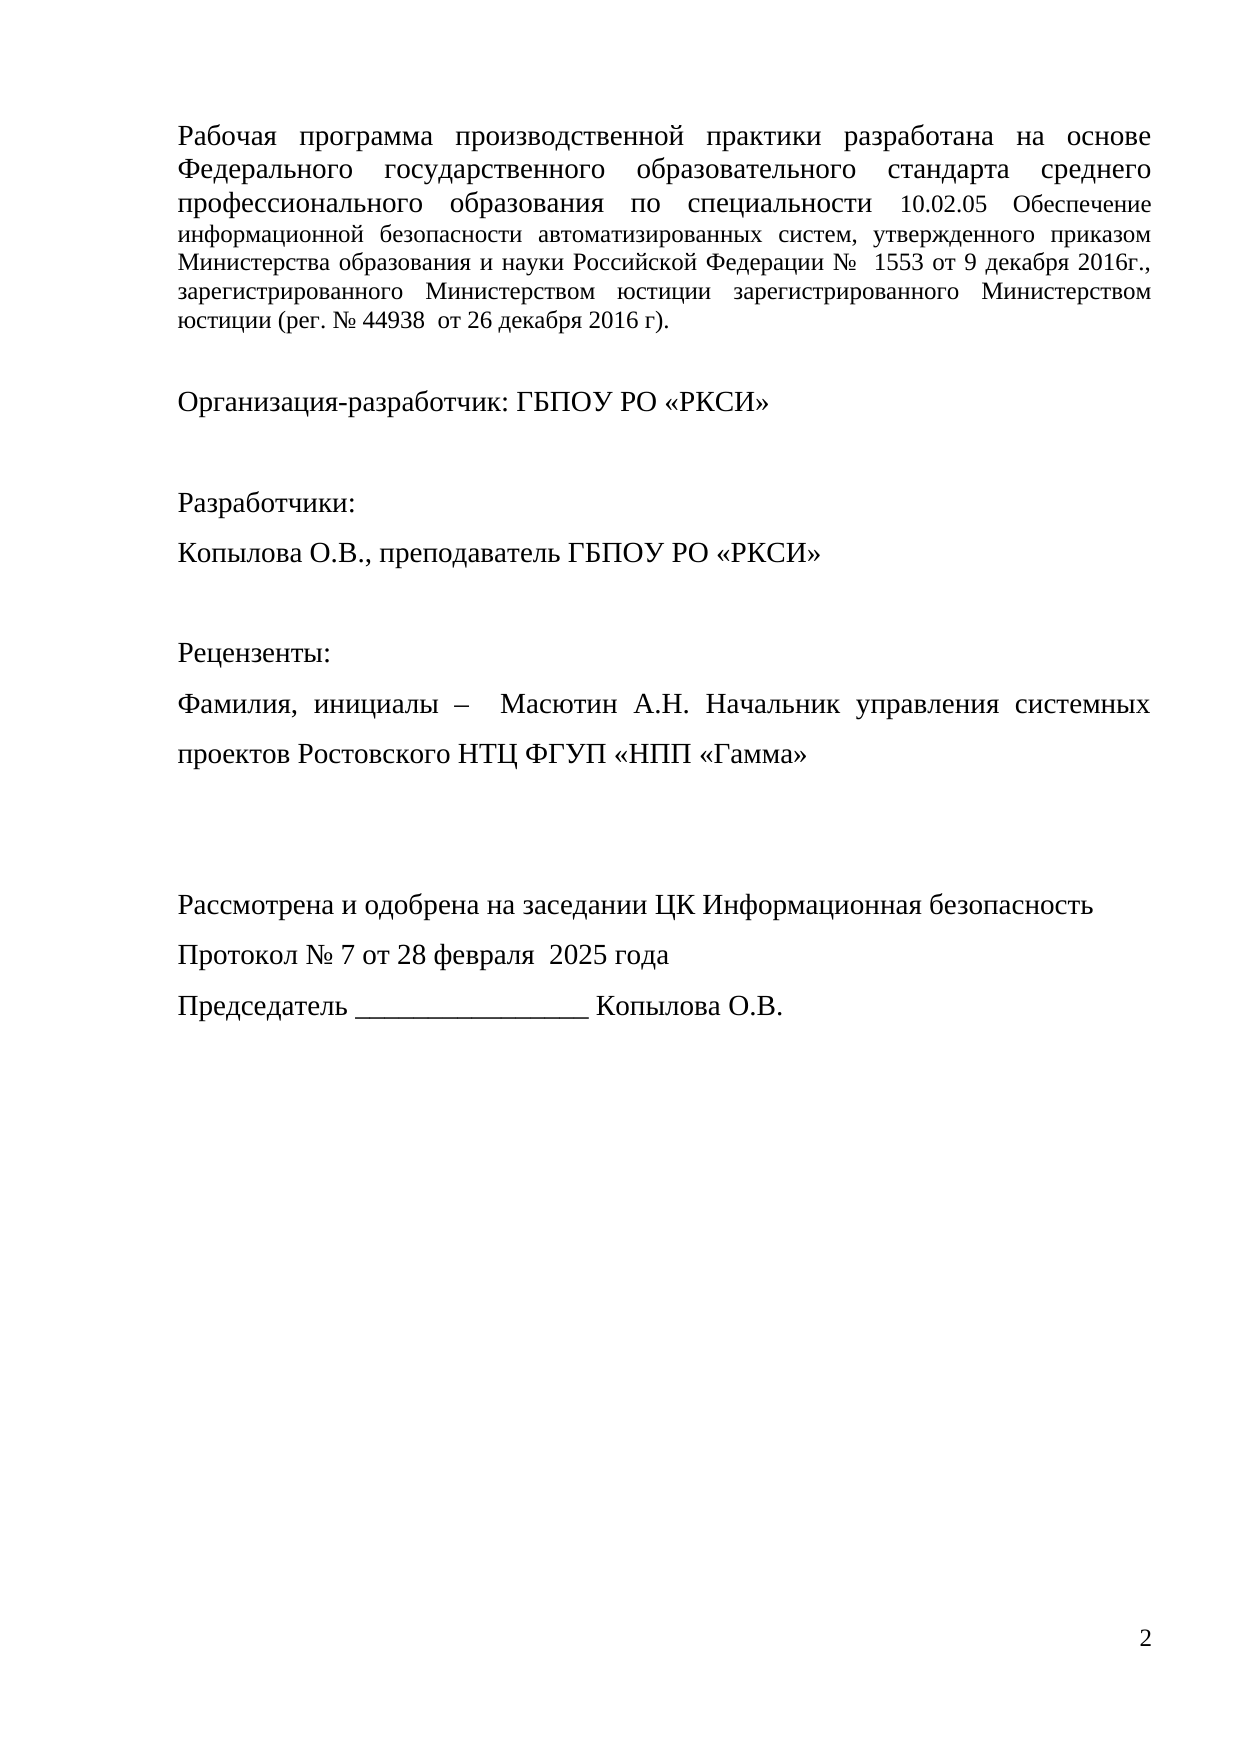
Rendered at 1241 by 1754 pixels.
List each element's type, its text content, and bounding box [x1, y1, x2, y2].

text Председатель ________________ Копылова О.В. [177, 988, 1152, 1021]
text Протокол № 7 от 28 февраля 2025 года [177, 937, 1152, 971]
text Рассмотрена и одобрена на заседании ЦК Информационная безопасность [177, 887, 1152, 921]
text Копылова О.В., преподаватель ГБПОУ РО «РКСИ» [177, 535, 1152, 568]
text Рецензенты: [177, 636, 1152, 669]
text Разработчики: [177, 485, 1152, 518]
text Фамилия, инициалы – Масютин А.Н. Начальник управления системных проектов Ростовского НТЦ ФГУП «НПП «Гамма» [177, 686, 1152, 770]
text Организация-разработчик: ГБПОУ РО «РКСИ» [177, 384, 1152, 418]
text Рабочая программа производственной практики разработана на основе Федерального государственного образовательного стандарта среднего профессионального образования по специальности 10.02.05 Обеспечение информационной безопасности автоматизированных систем, утвержденного приказом Министерства образования и науки Российской Федерации № 1553 от 9 декабря 2016г., зарегистрированного Министерством юстиции зарегистрированного Министерством юстиции (рег. № 44938 от 26 декабря 2016 г). [177, 118, 1152, 334]
